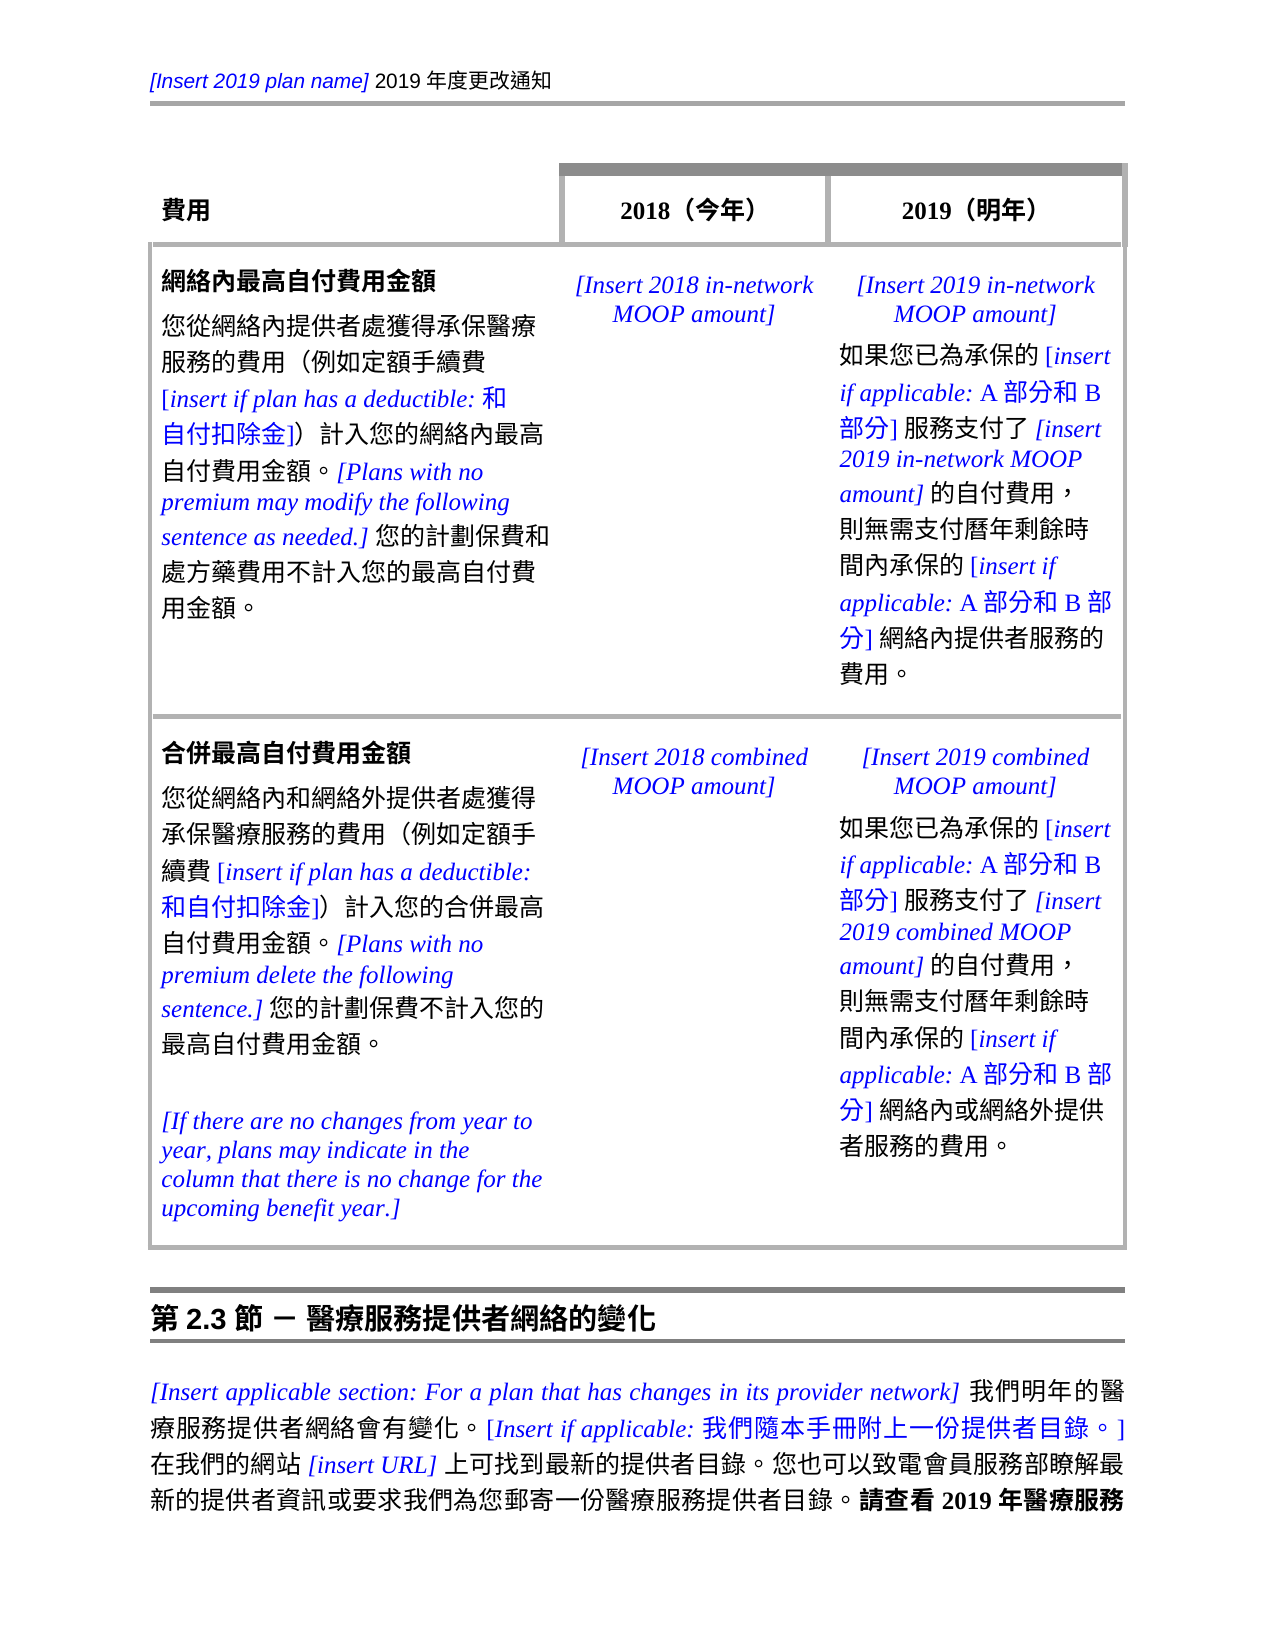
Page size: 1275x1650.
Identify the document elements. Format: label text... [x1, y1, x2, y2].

table_cell [Insert 2019 combined MOOP amount] 如果您已為承保的 [insert if applicable: A 部分和 B 部分] 服務支付了 [insert 2019 combined MOOP amount] 的自付費用， 則無需支付曆年剩餘時間內承保的 [insert if applicable: A 部分和 B 部分] 網絡內或網絡外提供者服務的費用。 [828, 714, 1123, 1245]
subtitle 第 2.3 節 － 醫療服務提供者網絡的變化 [150, 1293, 1125, 1339]
table_cell 網絡內最高自付費用金額 您從網絡內提供者處獲得承保醫療服務的費用（例如定額手續費 [insert if plan has a deductible: 和 自付扣除金]）計入您的網絡內最高自付費用金額。[Plans with no premium may modify the following sentence as needed.] 您的計劃保費和處方藥費用不計入您的最高自付費用金額。 [152, 243, 562, 714]
table_cell [Insert 2018 combined MOOP amount] [562, 719, 828, 1245]
table_cell [Insert 2019 in-network MOOP amount] 如果您已為承保的 [insert if applicable: A 部分和 B 部分] 服務支付了 [insert 2019 in-network MOOP amount] 的自付費用， 則無需支付曆年剩餘時間內承保的 [insert if applicable: A 部分和 B 部分] 網絡內提供者服務的費用。 [828, 242, 1123, 714]
table_header 2019（明年） [831, 176, 1122, 242]
table_header 費用 [150, 163, 559, 242]
table_cell [Insert 2018 in-network MOOP amount] [562, 247, 828, 714]
table_cell 合併最高自付費用金額 您從網絡內和網絡外提供者處獲得承保醫療服務的費用（例如定額手續費 [insert if plan has a deductible: 和自付扣除金]）計入您的合併最高自付費用金額。[Plans with no premium delete the following sentence.] 您的計劃保費不計入您的最高自付費用金額。 [If there are no changes from year to year, plans may indicate in the column that there is no change for the upcoming benefit year.] [152, 715, 562, 1245]
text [150, 1372, 1125, 1517]
table_header 2018（今年） [565, 176, 825, 242]
